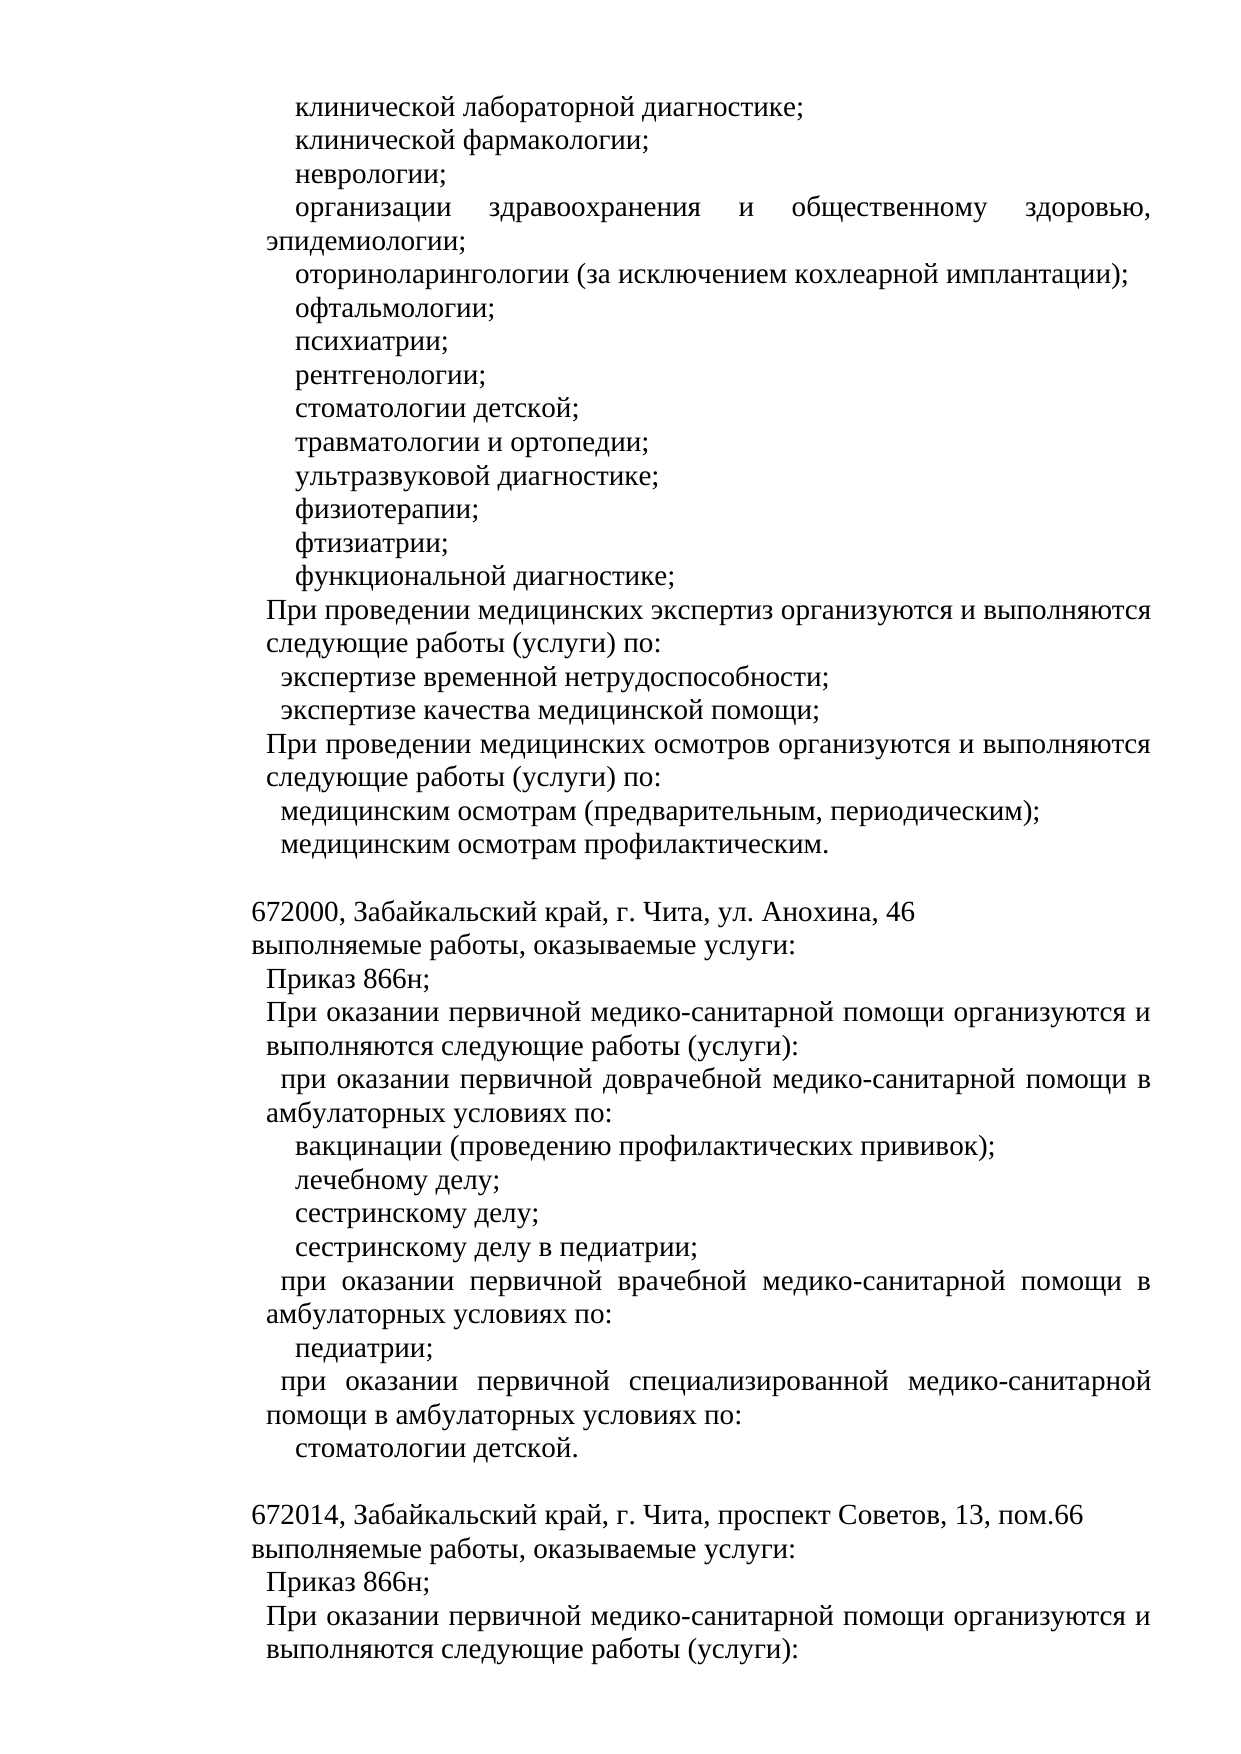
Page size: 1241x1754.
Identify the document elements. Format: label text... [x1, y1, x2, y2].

text педиатрии; [266, 1330, 1152, 1363]
text медицинским осмотрам (предварительным, периодическим); [266, 793, 1152, 827]
text оториноларингологии (за исключением кохлеарной имплантации); [266, 256, 1152, 290]
text вакцинации (проведению профилактических прививок); [266, 1128, 1152, 1162]
text стоматологии детской. [266, 1430, 1152, 1464]
text выполняемые работы, оказываемые услуги: [251, 1531, 1152, 1564]
text При проведении медицинских осмотров организуются и выполняются следующие работы (услуги) по: [266, 726, 1152, 793]
text офтальмологии; [266, 290, 1152, 323]
text неврологии; [266, 156, 1152, 189]
text экспертизе временной нетрудоспособности; [266, 659, 1152, 692]
text клинической фармакологии; [266, 122, 1152, 156]
text Приказ 866н; [266, 961, 1152, 994]
text При проведении медицинских экспертиз организуются и выполняются следующие работы (услуги) по: [266, 592, 1152, 659]
text сестринскому делу в педиатрии; [266, 1229, 1152, 1263]
text Приказ 866н; [266, 1564, 1152, 1598]
text медицинским осмотрам профилактическим. [266, 827, 1152, 860]
text стоматологии детской; [266, 391, 1152, 424]
text функциональной диагностике; [266, 558, 1152, 592]
text при оказании первичной доврачебной медико-санитарной помощи в амбулаторных условиях по: [266, 1061, 1152, 1128]
text 672000, Забайкальский край, г. Чита, ул. Анохина, 46 [251, 894, 1152, 927]
text выполняемые работы, оказываемые услуги: [251, 927, 1152, 961]
text клинической лабораторной диагностике; [266, 89, 1152, 122]
text психиатрии; [266, 323, 1152, 357]
text При оказании первичной медико-санитарной помощи организуются и выполняются следующие работы (услуги): [266, 994, 1152, 1061]
text лечебному делу; [266, 1162, 1152, 1196]
text физиотерапии; [266, 491, 1152, 525]
text при оказании первичной врачебной медико-санитарной помощи в амбулаторных условиях по: [266, 1263, 1152, 1330]
text организации здравоохранения и общественному здоровью, эпидемиологии; [266, 189, 1152, 256]
text фтизиатрии; [266, 525, 1152, 558]
text травматологии и ортопедии; [266, 424, 1152, 458]
text 672014, Забайкальский край, г. Чита, проспект Советов, 13, пом.66 [251, 1497, 1152, 1531]
text при оказании первичной специализированной медико-санитарной помощи в амбулаторных условиях по: [266, 1363, 1152, 1430]
text рентгенологии; [266, 357, 1152, 391]
text ультразвуковой диагностике; [266, 458, 1152, 491]
text При оказании первичной медико-санитарной помощи организуются и выполняются следующие работы (услуги): [266, 1598, 1152, 1665]
text экспертизе качества медицинской помощи; [266, 692, 1152, 726]
text сестринскому делу; [266, 1196, 1152, 1229]
